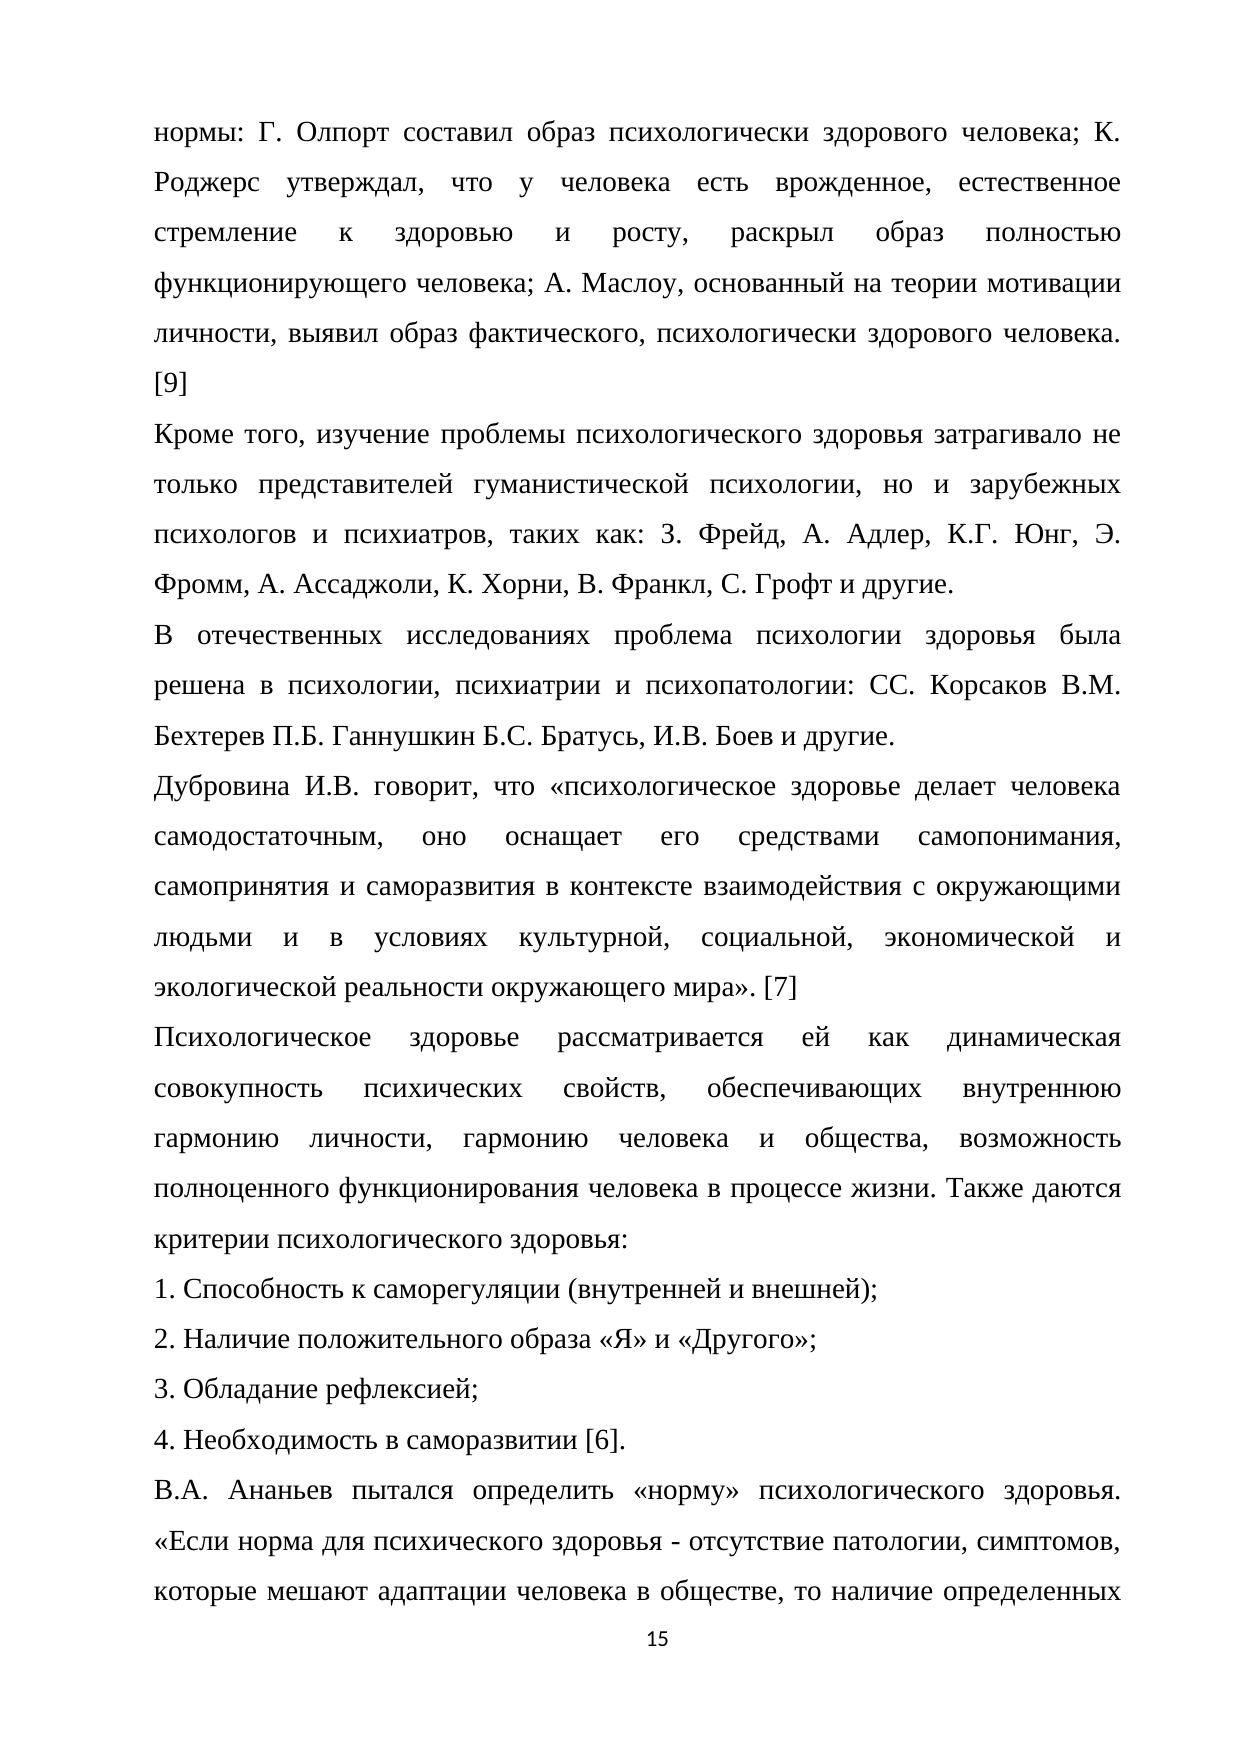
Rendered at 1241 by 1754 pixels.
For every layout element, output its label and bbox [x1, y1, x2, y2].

table_header [143, 104, 1132, 1617]
